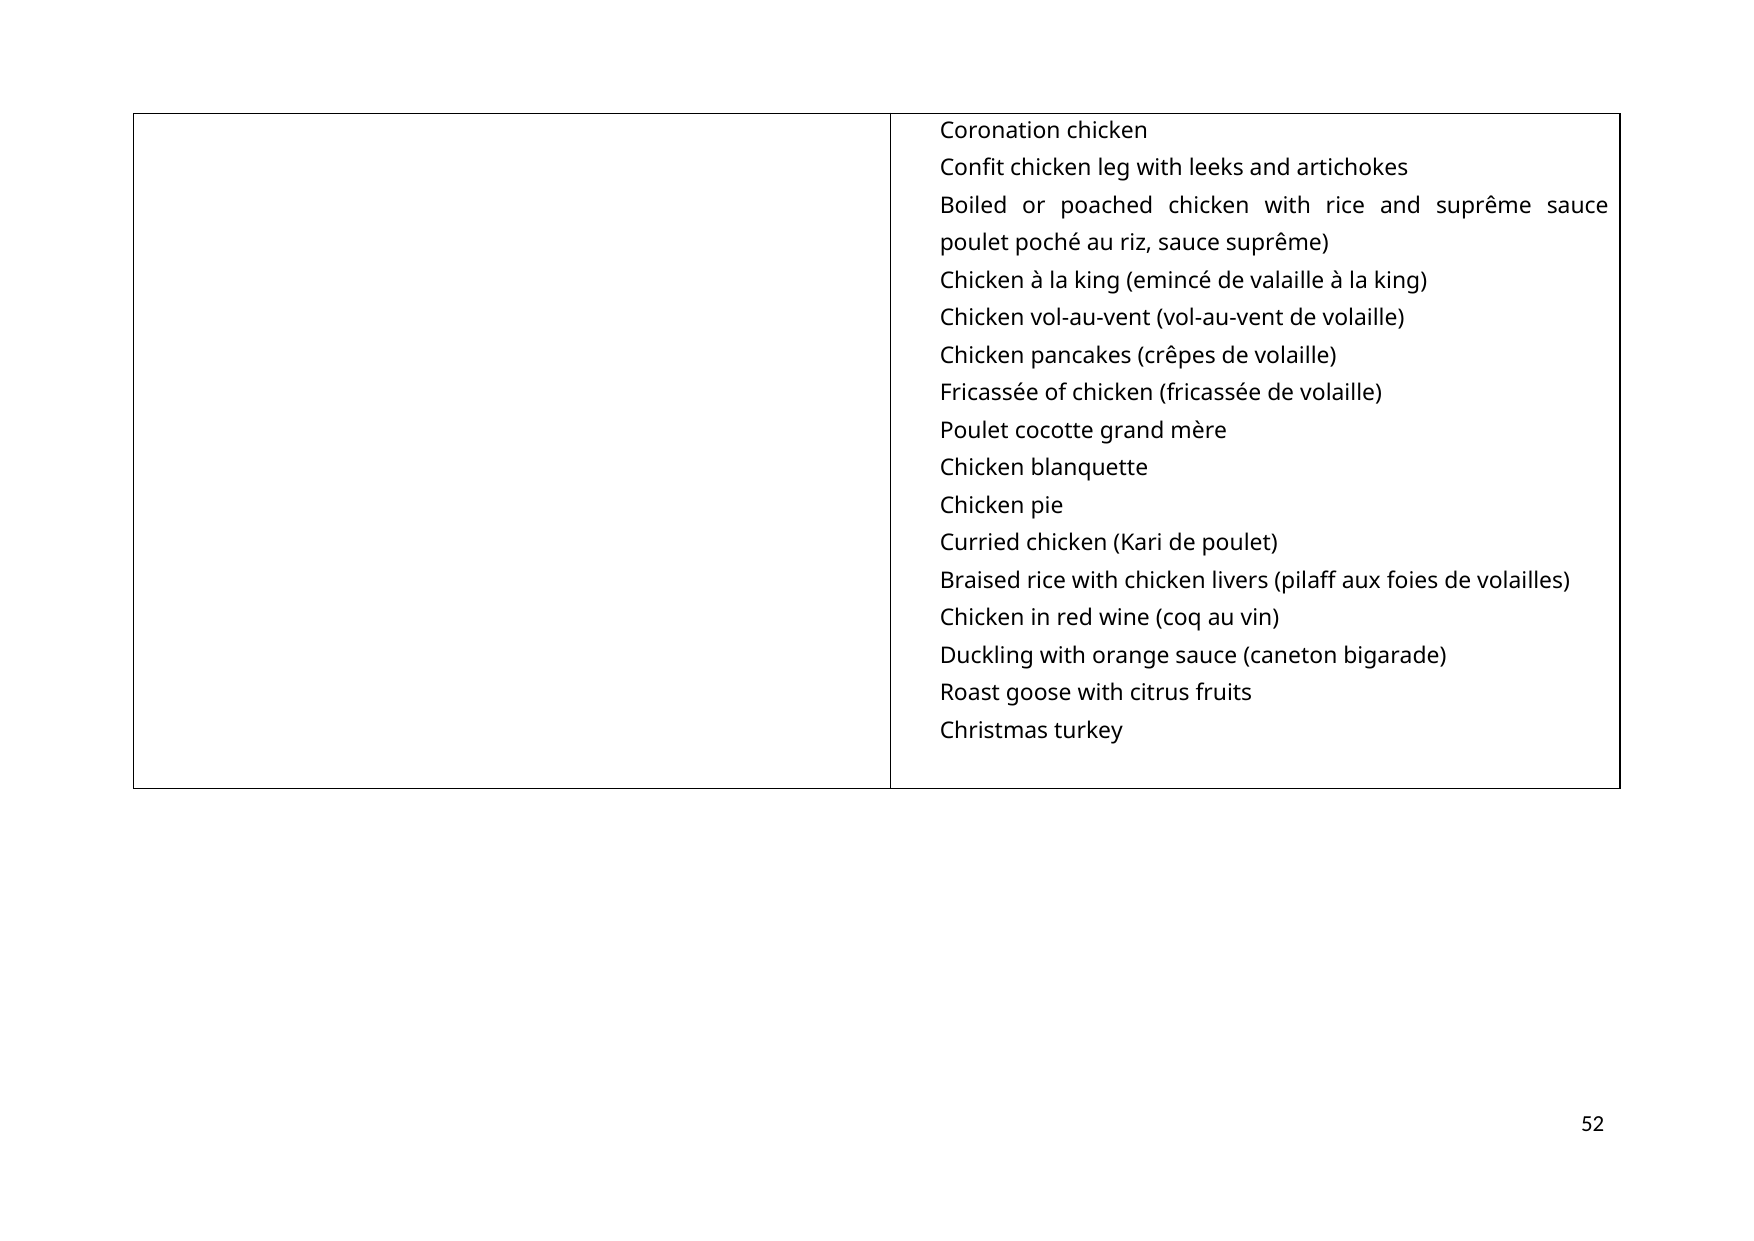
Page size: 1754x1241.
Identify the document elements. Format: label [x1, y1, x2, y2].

table_cell [891, 114, 1619, 787]
table_cell [134, 114, 890, 787]
